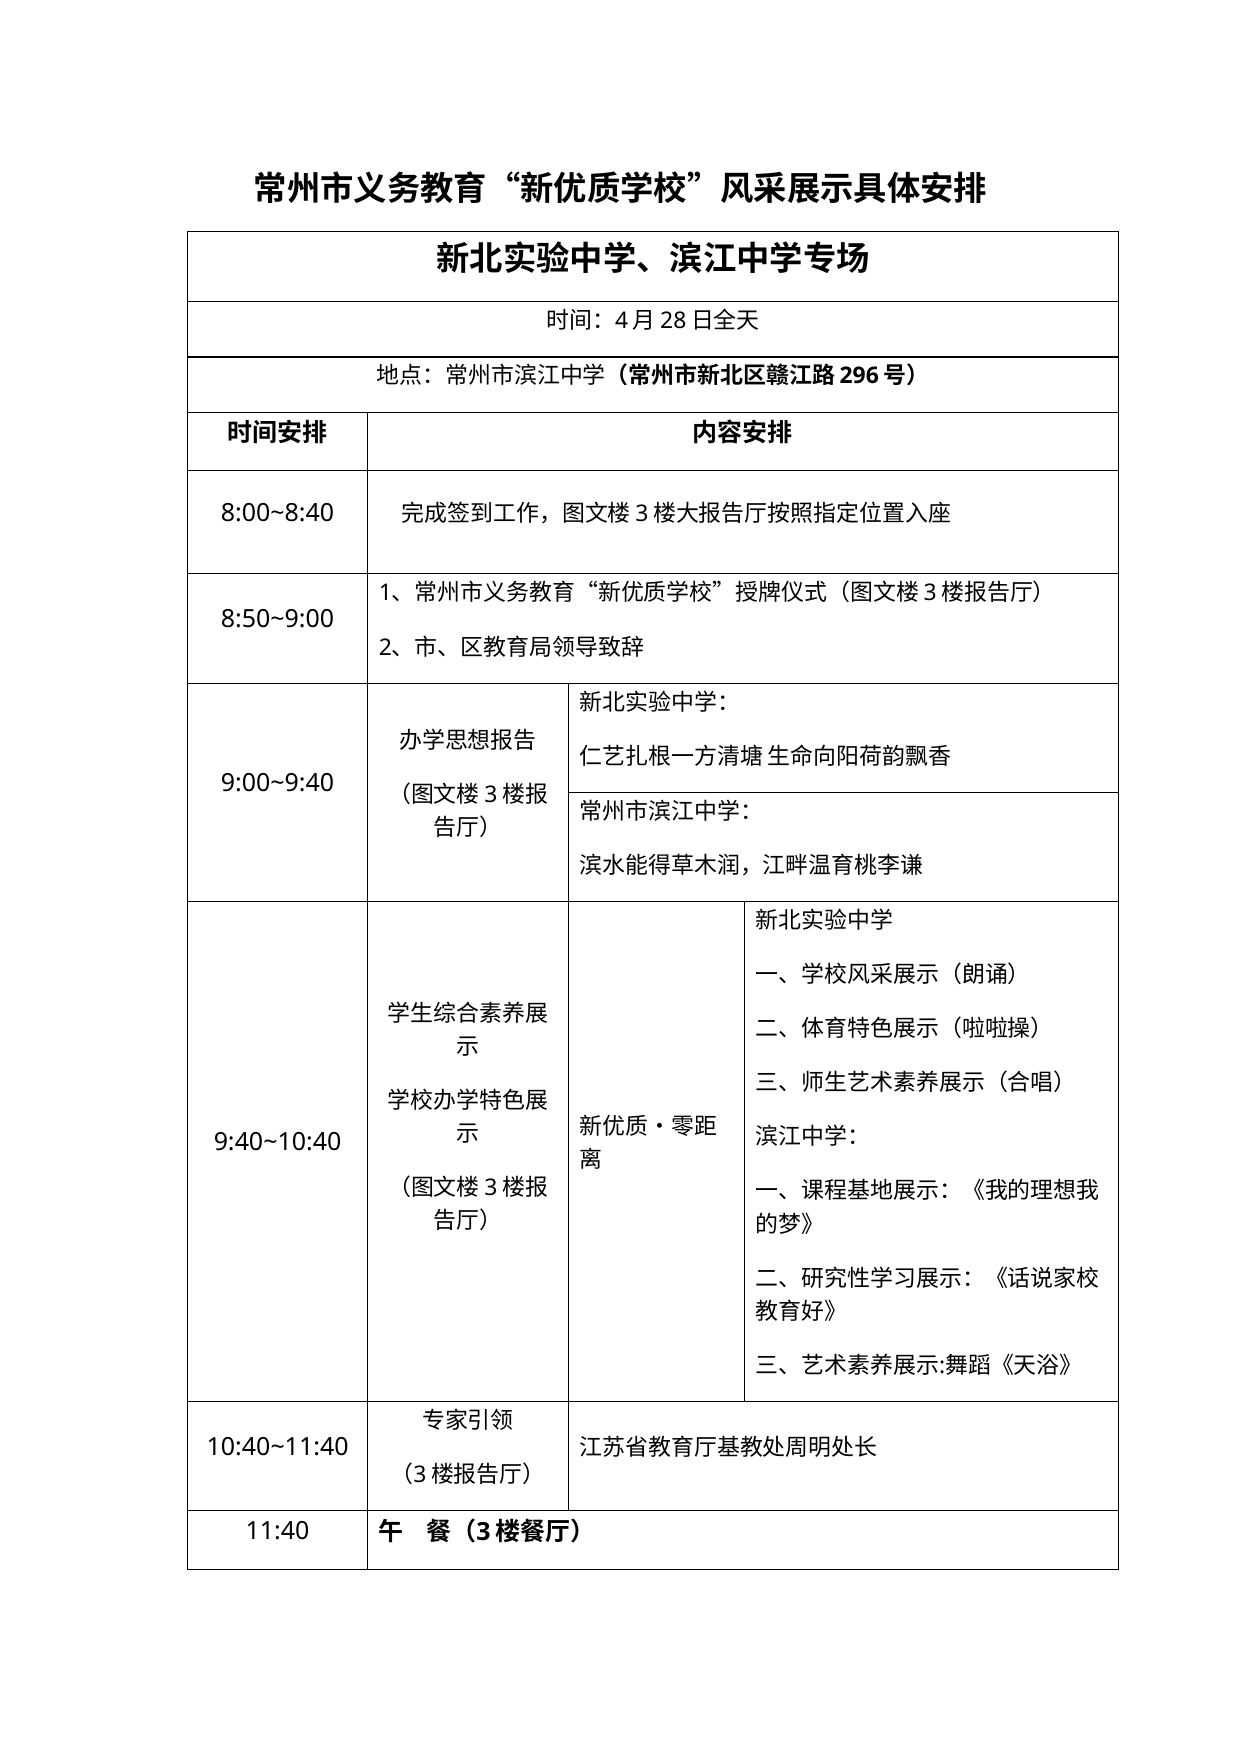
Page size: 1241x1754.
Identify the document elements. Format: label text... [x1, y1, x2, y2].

table_cell 常州市滨江中学： 滨水能得草木润，江畔温育桃李谦 [569, 793, 1118, 901]
table_cell 1、常州市义务教育“新优质学校”授牌仪式（图文楼3楼报告厅） 2、市、区教育局领导致辞 [368, 574, 1118, 683]
table_cell 8:50~9:00 [188, 574, 367, 683]
table_cell 学生综合素养展示 学校办学特色展示 （图文楼3楼报告厅） [368, 902, 568, 1401]
table_cell 完成签到工作，图文楼3楼大报告厅按照指定位置入座 [368, 471, 1118, 573]
table_cell 办学思想报告 （图文楼3楼报告厅） [368, 684, 568, 901]
table_cell 11:40 [188, 1511, 367, 1568]
table_cell 新北实验中学 一、学校风采展示（朗诵） 二、体育特色展示（啦啦操） 三、师生艺术素养展示（合唱） 滨江中学： 一、课程基地展示：《我的理想我的梦》 二、研究性学习展示：《话说家校教育好》 三、艺术素养展示:舞蹈《天浴》 [745, 902, 1118, 1401]
table_cell 专家引领 （3楼报告厅） [368, 1402, 568, 1510]
table_cell 地点：常州市滨江中学（常州市新北区赣江路296号） [188, 358, 1118, 412]
table_cell 8:00~8:40 [188, 471, 367, 573]
table_cell 时间安排 [188, 413, 367, 470]
table_cell 9:00~9:40 [188, 684, 367, 901]
table_cell 10:40~11:40 [188, 1402, 367, 1510]
table_cell 时间：4月28日全天 [188, 302, 1118, 356]
table_header 新北实验中学、滨江中学专场 [188, 232, 1118, 301]
table_cell 内容安排 [368, 413, 1118, 470]
text 常州市义务教育“新优质学校”风采展示具体安排 [187, 162, 1053, 210]
table_cell 9:40~10:40 [188, 902, 367, 1401]
table_cell 午 餐（3楼餐厅） [368, 1511, 1118, 1568]
table_cell 江苏省教育厅基教处周明处长 [569, 1402, 1118, 1510]
table_cell 新北实验中学： 仁艺扎根一方清塘 生命向阳荷韵飘香 [569, 684, 1118, 792]
table_cell 新优质•零距离 [569, 902, 744, 1401]
